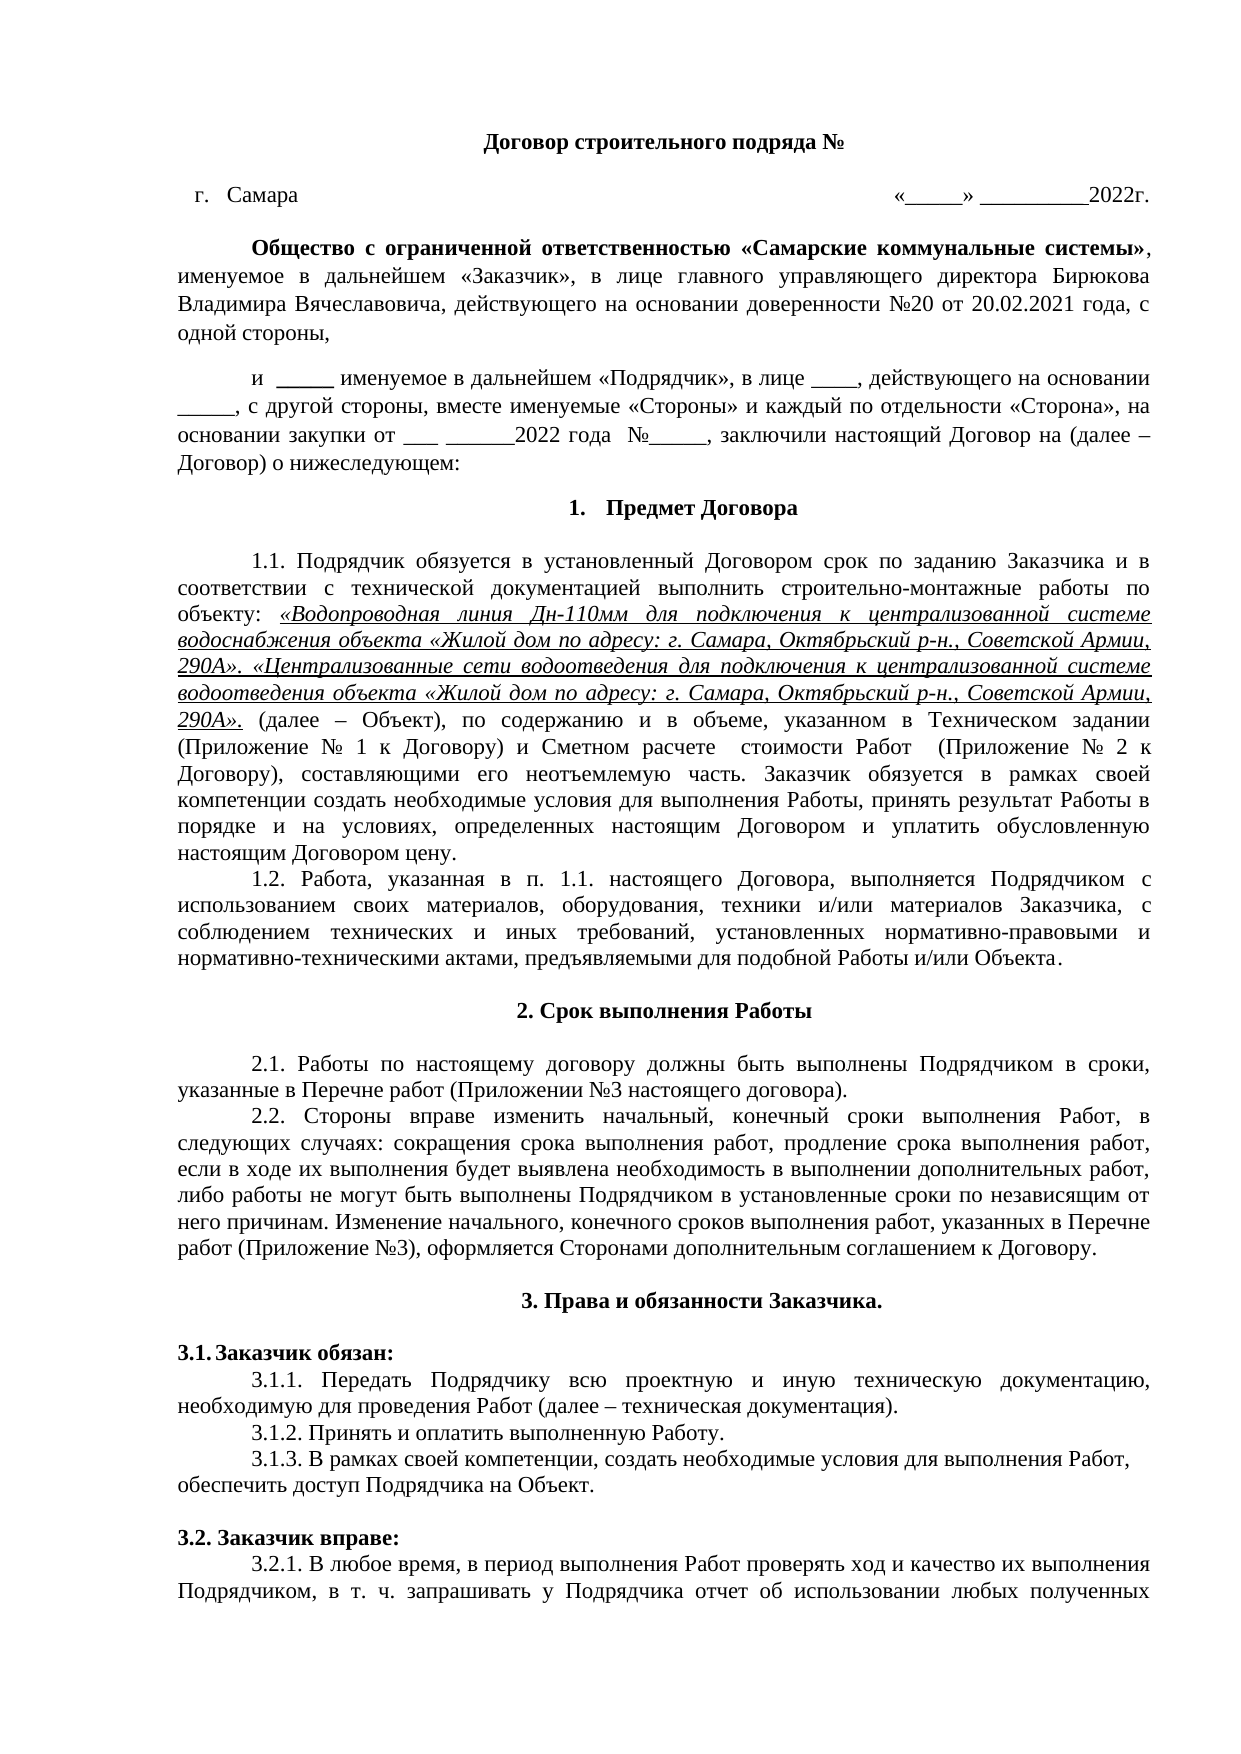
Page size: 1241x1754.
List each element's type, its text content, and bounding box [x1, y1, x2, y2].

text 2.2. Стороны вправе изменить начальный, конечный сроки выполнения Работ, в следующих случаях: сокращения срока выполнения работ, продление срока выполнения работ, если в ходе их выполнения будет выявлена необходимость в выполнении дополнительных работ, либо работы не могут быть выполнены Подрядчиком в установленные сроки по независящим от него причинам. Изменение начального, конечного сроков выполнения работ, указанных в Перечне работ (Приложение №3), оформляется Сторонами дополнительным соглашением к Договору. [177, 1102, 1152, 1260]
text 1.1. Подрядчик обязуется в установленный Договором срок по заданию Заказчика и в соответствии с технической документацией выполнить строительно-монтажные работы по объекту: «Водопроводная линия Дн-110мм для подключения к централизованной системе водоснабжения объекта «Жилой дом по адресу: г. Самара, Октябрьский р-н., Советской Армии, 290А». «Централизованные сети водоотведения для подключения к централизованной системе водоотведения объекта «Жилой дом по адресу: г. Самара, Октябрьский р-н., Советской Армии, 290А». (далее – Объект), по содержанию и в объеме, указанном в Техническом задании (Приложение № 1 к Договору) и Сметном расчете стоимости Работ (Приложение № 2 к Договору), составляющими его неотъемлемую часть. Заказчик обязуется в рамках своей компетенции создать необходимые условия для выполнения Работы, принять результат Работы в порядке и на условиях, определенных настоящим Договором и уплатить обусловленную настоящим Договором цену. [177, 703, 1152, 865]
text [177, 1550, 1152, 1603]
text и _____ именуемое в дальнейшем «Подрядчик», в лице ____, действующего на основании _____, с другой стороны, вместе именуемые «Стороны» и каждый по отдельности «Сторона», на основании закупки от ___ ______2022 года №_____, заключили настоящий Договор на (далее – Договор) о нижеследующем: [177, 364, 1152, 476]
text 3.1.2. Принять и оплатить выполненную Работу. [177, 1418, 1152, 1445]
text 1.1. Подрядчик обязуется в установленный Договором срок по заданию Заказчика и в соответствии с технической документацией выполнить строительно-монтажные работы по объекту: «Водопроводная линия Дн-110мм для подключения к централизованной системе водоснабжения объекта «Жилой дом по адресу: г. Самара, Октябрьский р-н., Советской Армии, 290А». «Централизованные сети водоотведения для подключения к централизованной системе водоотведения объекта «Жилой дом по адресу: г. Самара, Октябрьский р-н., Советской Армии, 290А». (далее – Объект), по содержанию и в объеме, указанном в Техническом задании (Приложение № 1 к Договору) и Сметном расчете стоимости Работ (Приложение № 2 к Договору), составляющими его неотъемлемую часть. Заказчик обязуется в рамках своей компетенции создать необходимые условия для выполнения Работы, принять результат Работы в порядке и на условиях, определенных настоящим Договором и уплатить обусловленную настоящим Договором цену. [177, 547, 1152, 675]
text 3.1.1. Передать Подрядчику всю проектную и иную техническую документацию, необходимую для проведения Работ (далее – техническая документация). [177, 1366, 1152, 1418]
text Общество с ограниченной ответственностью «Самарские коммунальные системы», именуемое в дальнейшем «Заказчик», в лице главного управляющего директора Бирюкова Владимира Вячеславовича, действующего на основании доверенности №20 от 20.02.2021 года, с одной стороны, [177, 234, 1152, 345]
text 3.2. Заказчик вправе: [177, 1524, 1152, 1550]
text 2. Срок выполнения Работы [177, 997, 1152, 1023]
text 3. Права и обязанности Заказчика. [177, 1287, 1152, 1313]
text 2.1. Работы по настоящему договору должны быть выполнены Подрядчиком в сроки, указанные в Перечне работ (Приложении №3 настоящего договора). [177, 1049, 1152, 1102]
list Заказчик обязан: [177, 1339, 1152, 1366]
text г. Самара «_____» _________ 2022г. [177, 181, 1152, 207]
text обеспечить доступ Подрядчика на Объект. [177, 1471, 1152, 1498]
text 3.1.3. В рамках своей компетенции, создать необходимые условия для выполнения Работ, [251, 1445, 1152, 1471]
text Договор строительного подряда № [177, 128, 1152, 154]
list Предмет Договора [215, 494, 1152, 521]
text 1.2. Работа, указанная в п. 1.1. настоящего Договора, выполняется Подрядчиком с использованием своих материалов, оборудования, техники и/или материалов Заказчика, с соблюдением технических и иных требований, установленных нормативно-правовыми и нормативно-техническими актами, предъявляемыми для подобной Работы и/или Объекта. [177, 865, 1152, 971]
